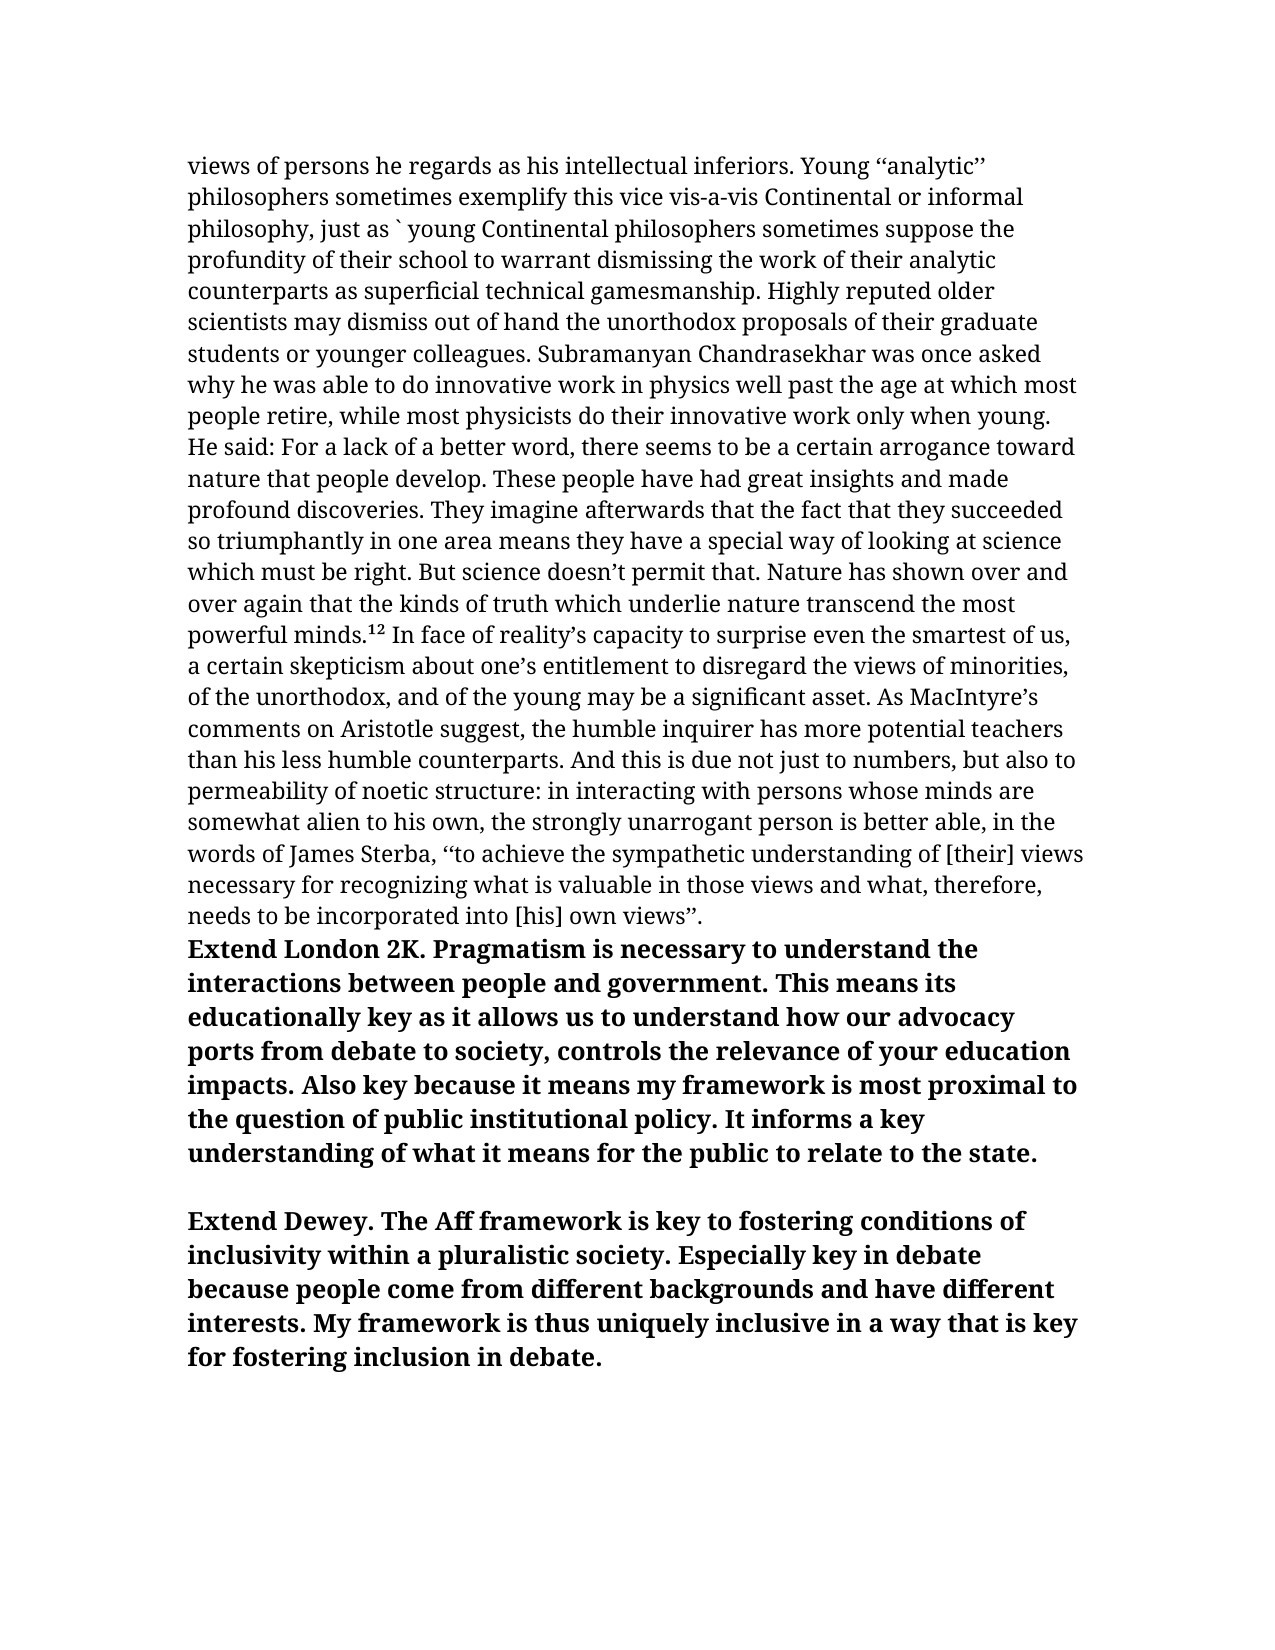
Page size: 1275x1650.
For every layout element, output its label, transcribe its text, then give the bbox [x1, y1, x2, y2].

subtitle Extend Dewey. The Aff framework is key to fostering conditions of inclusivity within a pluralistic society. Especially key in debate because people come from different backgrounds and have different interests. My framework is thus uniquely inclusive in a way that is key for fostering inclusion in debate. [187, 1204, 1087, 1374]
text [187, 150, 1087, 931]
subtitle Extend London 2K. Pragmatism is necessary to understand the interactions between people and government. This means its educationally key as it allows us to understand how our advocacy ports from debate to society, controls the relevance of your education impacts. Also key because it means my framework is most proximal to the question of public institutional policy. It informs a key understanding of what it means for the public to relate to the state. [187, 931, 1087, 1170]
